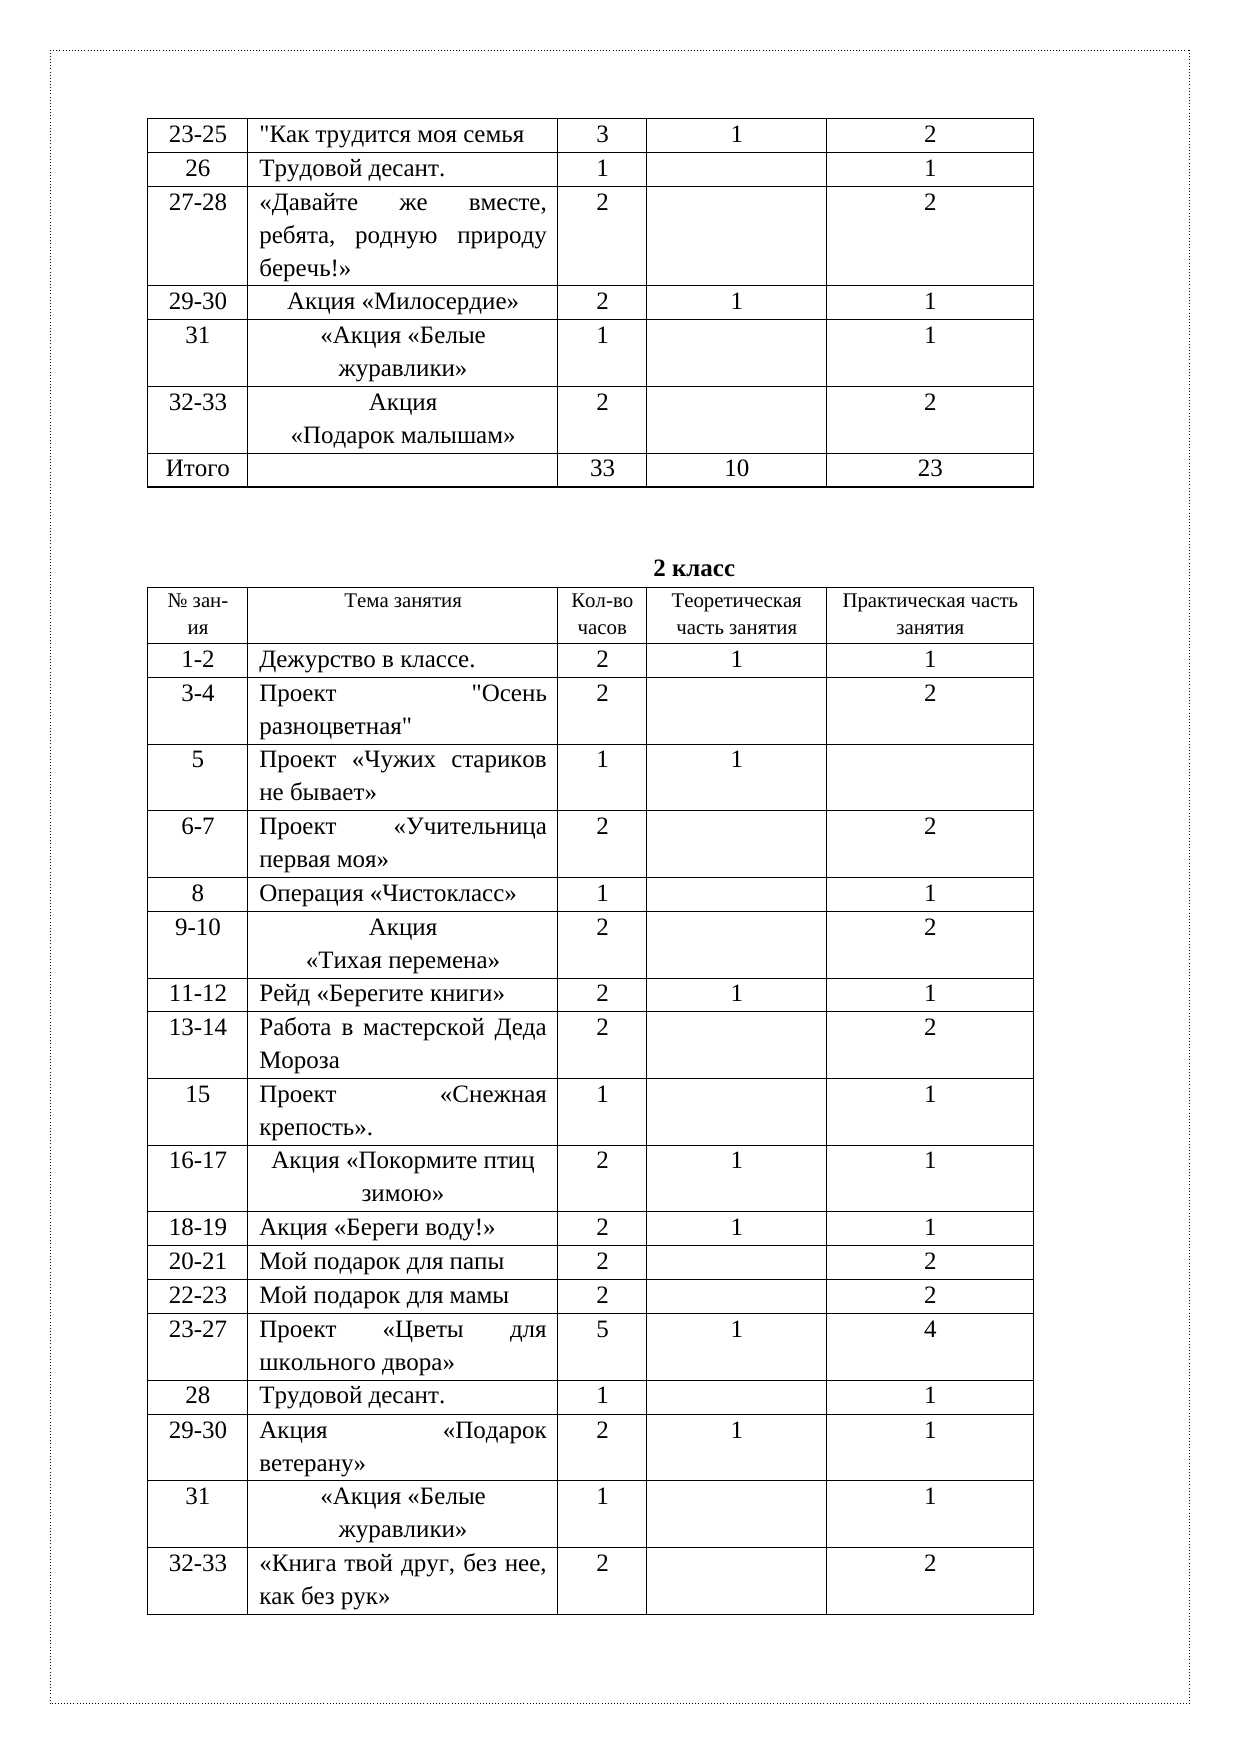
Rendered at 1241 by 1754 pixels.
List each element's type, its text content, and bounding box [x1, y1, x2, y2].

table_cell [647, 1381, 826, 1414]
table_cell 1-2 [148, 644, 247, 677]
table_cell 5 [148, 745, 247, 810]
table_cell 1 [647, 1212, 826, 1245]
table_cell 2 [558, 644, 646, 677]
table_cell 1 [827, 1381, 1033, 1414]
table_cell 1 [558, 1481, 646, 1547]
table_cell 23-27 [148, 1314, 247, 1379]
table_cell [647, 187, 826, 285]
table_cell 2 [558, 912, 646, 977]
table_cell 4 [827, 1314, 1033, 1379]
table_cell [647, 1481, 826, 1547]
table_cell 2 [558, 1548, 646, 1614]
table_cell 18-19 [148, 1212, 247, 1245]
table_cell Операция «Чистокласс» [248, 878, 557, 911]
table_cell Акция «Милосердие» [248, 286, 557, 319]
table_cell 2 [827, 1012, 1033, 1078]
table_cell 2 [558, 286, 646, 319]
table_cell 1 [647, 1146, 826, 1211]
table_cell 1 [647, 644, 826, 677]
table_cell Проект "Осень разноцветная" [248, 678, 557, 743]
table_cell Акция «Береги воду!» [248, 1212, 557, 1245]
table_cell 33 [558, 454, 646, 486]
table_cell «Акция «Белые журавлики» [248, 1481, 557, 1547]
table_cell [647, 678, 826, 743]
table_cell 29-30 [148, 1415, 247, 1480]
table_cell 2 [827, 1548, 1033, 1614]
table_cell 5 [558, 1314, 646, 1379]
text 2 класс [177, 553, 1152, 582]
table_cell 2 [827, 387, 1033, 452]
table_cell 1 [558, 153, 646, 186]
table_cell 31 [148, 1481, 247, 1547]
table_cell 11-12 [148, 979, 247, 1011]
table_cell Акция «Подарок малышам» [248, 387, 557, 452]
table_cell Мой подарок для папы [248, 1246, 557, 1279]
table_cell [647, 878, 826, 911]
table_cell 1 [827, 153, 1033, 186]
table_cell 3 [558, 119, 646, 152]
table_header Тема занятия [248, 588, 557, 643]
table_cell [647, 1280, 826, 1313]
table_cell [647, 912, 826, 977]
table_cell [647, 1079, 826, 1144]
table_cell 2 [558, 811, 646, 877]
table_cell 3-4 [148, 678, 247, 743]
table_cell 1 [558, 1381, 646, 1414]
table_cell 1 [558, 1079, 646, 1144]
table_cell Акция «Подарок ветерану» [248, 1415, 557, 1480]
table_cell [248, 454, 557, 486]
table_cell Итого [148, 454, 247, 486]
table_cell 1 [558, 745, 646, 810]
table_cell 10 [647, 454, 826, 486]
table_cell 8 [148, 878, 247, 911]
table_cell 6-7 [148, 811, 247, 877]
table_header Практическая часть занятия [827, 588, 1033, 643]
table_cell Работа в мастерской Деда Мороза [248, 1012, 557, 1078]
table_cell 1 [647, 286, 826, 319]
table_cell 2 [558, 1212, 646, 1245]
table_cell [647, 320, 826, 386]
table_header Кол-во часов [558, 588, 646, 643]
table_cell 27-28 [148, 187, 247, 285]
table_cell 1 [827, 320, 1033, 386]
table_cell 1 [558, 320, 646, 386]
table_cell 32-33 [148, 387, 247, 452]
table_cell «Акция «Белые журавлики» [248, 320, 557, 386]
table_cell «Книга твой друг, без нее, как без рук» [248, 1548, 557, 1614]
table_cell [647, 1012, 826, 1078]
table_cell 2 [558, 979, 646, 1011]
table_cell 1 [827, 644, 1033, 677]
table_cell 23-25 [148, 119, 247, 152]
table_cell 1 [647, 745, 826, 810]
table_cell 1 [647, 1415, 826, 1480]
table_cell 1 [647, 1314, 826, 1379]
table_cell 13-14 [148, 1012, 247, 1078]
table_cell 2 [558, 387, 646, 452]
table_cell 2 [827, 678, 1033, 743]
table_cell 16-17 [148, 1146, 247, 1211]
table_cell 2 [558, 1246, 646, 1279]
table_cell 2 [558, 1415, 646, 1480]
table_cell [647, 153, 826, 186]
table_cell 2 [827, 1246, 1033, 1279]
table_cell 22-23 [148, 1280, 247, 1313]
table_cell [827, 745, 1033, 810]
table_cell 26 [148, 153, 247, 186]
table_cell 1 [558, 878, 646, 911]
table_cell "Как трудится моя семья [248, 119, 557, 152]
table_cell 9-10 [148, 912, 247, 977]
table_cell Проект «Цветы для школьного двора» [248, 1314, 557, 1379]
table_cell 20-21 [148, 1246, 247, 1279]
table_cell 1 [827, 286, 1033, 319]
table_cell Акция «Покормите птиц зимою» [248, 1146, 557, 1211]
table_cell Трудовой десант. [248, 153, 557, 186]
table_cell Проект «Учительница первая моя» [248, 811, 557, 877]
table_cell Проект «Чужих стариков не бывает» [248, 745, 557, 810]
table_cell 2 [827, 811, 1033, 877]
table_cell 1 [647, 979, 826, 1011]
table_cell 1 [827, 1212, 1033, 1245]
table_cell 2 [558, 1280, 646, 1313]
table_cell 1 [647, 119, 826, 152]
table_cell [647, 387, 826, 452]
table_cell Рейд «Берегите книги» [248, 979, 557, 1011]
table_cell «Давайте же вместе, ребята, родную природу беречь!» [248, 187, 557, 285]
table_cell Трудовой десант. [248, 1381, 557, 1414]
table_cell [647, 1246, 826, 1279]
table_cell Проект «Снежная крепость». [248, 1079, 557, 1144]
table_cell 2 [558, 1012, 646, 1078]
table_cell 28 [148, 1381, 247, 1414]
table_cell [647, 1548, 826, 1614]
table_cell 1 [827, 1146, 1033, 1211]
table_cell 2 [558, 1146, 646, 1211]
table_header № зан-ия [148, 588, 247, 643]
table_header Теоретическая часть занятия [647, 588, 826, 643]
table_cell 15 [148, 1079, 247, 1144]
table_cell 2 [558, 678, 646, 743]
table_cell 1 [827, 979, 1033, 1011]
table_cell 2 [827, 187, 1033, 285]
table_cell 2 [558, 187, 646, 285]
table_cell 31 [148, 320, 247, 386]
table_cell 1 [827, 1481, 1033, 1547]
table_cell Мой подарок для мамы [248, 1280, 557, 1313]
table_cell 1 [827, 1079, 1033, 1144]
table_cell 32-33 [148, 1548, 247, 1614]
table_cell 2 [827, 119, 1033, 152]
table_cell 1 [827, 878, 1033, 911]
table_cell 2 [827, 912, 1033, 977]
table_cell 2 [827, 1280, 1033, 1313]
table_cell 23 [827, 454, 1033, 486]
table_cell [647, 811, 826, 877]
table_cell Акция «Тихая перемена» [248, 912, 557, 977]
table_cell Дежурство в классе. [248, 644, 557, 677]
table_cell 29-30 [148, 286, 247, 319]
table_cell 1 [827, 1415, 1033, 1480]
